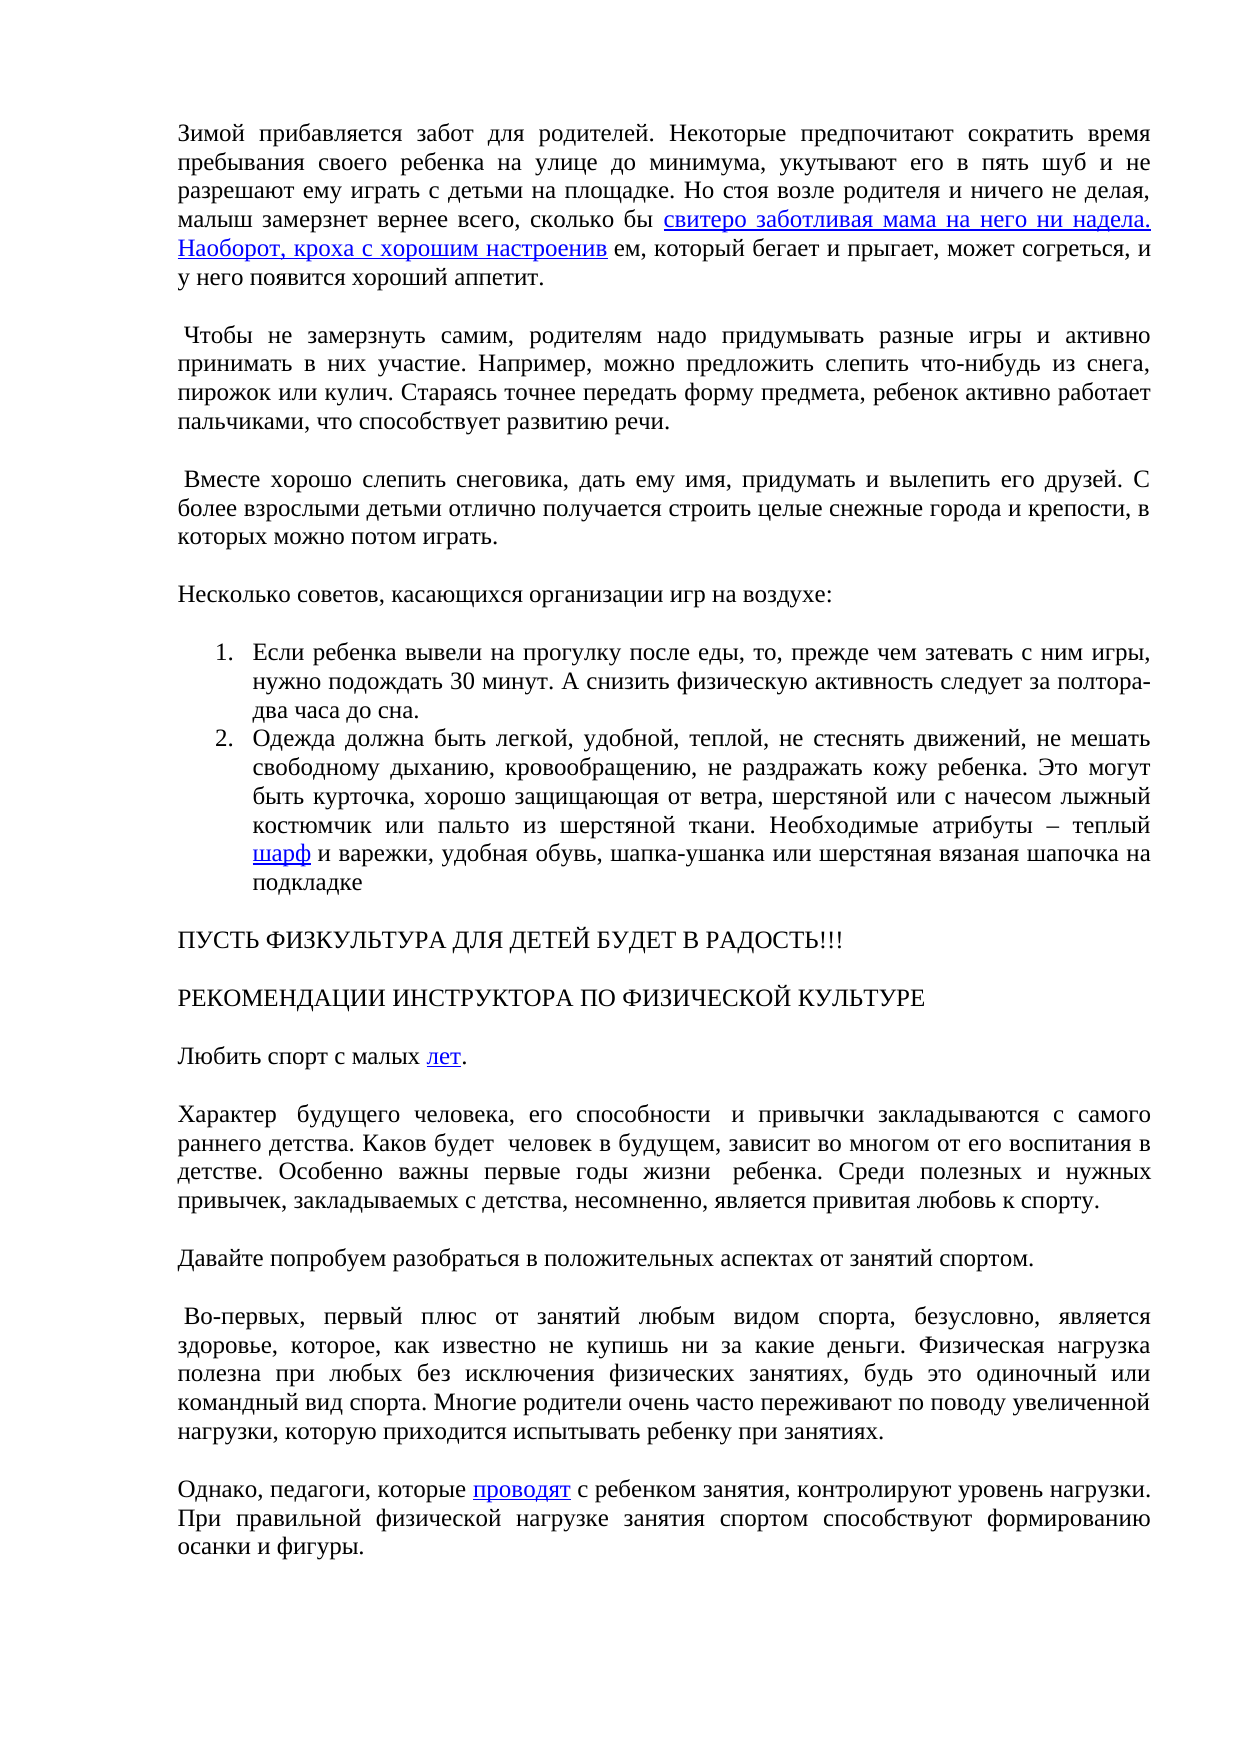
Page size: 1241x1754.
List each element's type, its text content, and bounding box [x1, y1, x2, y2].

text РЕКОМЕНДАЦИИ ИНСТРУКТОРА ПО ФИЗИЧЕСКОЙ КУЛЬТУРЕ [177, 983, 1152, 1012]
text Зимой прибавляется забот для родителей. Некоторые предпочитают сократить время пребывания своего ребенка на улице до минимума, укутывают его в пять шуб и не разрешают ему играть с детьми на площадке. Но стоя возле родителя и ничего не делая, малыш замерзнет вернее всего, сколько бы свитеро заботливая мама на него ни надела. Наоборот, кроха с хорошим настроенив ем, который бегает и прыгает, может согреться, и у него появится хороший аппетит. [177, 118, 1152, 291]
text ПУСТЬ ФИЗКУЛЬТУРА ДЛЯ ДЕТЕЙ БУДЕТ В РАДОСТЬ!!! [177, 925, 1152, 954]
text Во-первых, первый плюс от занятий любым видом спорта, безусловно, является здоровье, которое, как известно не купишь ни за какие деньги. Физическая нагрузка полезна при любых без исключения физических занятиях, будь это одиночный или командный вид спорта. Многие родители очень часто переживают по поводу увеличенной нагрузки, которую приходится испытывать ребенку при занятиях. [177, 1301, 1152, 1445]
text Вместе хорошо слепить снеговика, дать ему имя, придумать и вылепить его друзей. С более взрослыми детьми отлично получается строить целые снежные города и крепости, в которых можно потом играть. [177, 464, 1152, 550]
text Давайте попробуем разобраться в положительных аспектах от занятий спортом. [177, 1243, 1152, 1272]
text Несколько советов, касающихся организации игр на воздухе: [177, 579, 1152, 608]
text Характер будущего человека, его способности и привычки закладываются с самого раннего детства. Каков будет человек в будущем, зависит во многом от его воспитания в детстве. Особенно важны первые годы жизни ребенка. Среди полезных и нужных привычек, закладываемых с детства, несомненно, является привитая любовь к спорту. [177, 1099, 1152, 1214]
text Однако, педагоги, которые проводят с ребенком занятия, контролируют уровень нагрузки. При правильной физической нагрузке занятия спортом способствуют формированию осанки и фигуры. [177, 1474, 1152, 1560]
list Если ребенка вывели на прогулку после еды, то, прежде чем затевать с ним игры, нужно подождать 30 минут. А снизить физическую активность следует за полтора-два часа до сна. [215, 637, 1152, 723]
text Чтобы не замерзнуть самим, родителям надо придумывать разные игры и активно принимать в них участие. Например, можно предложить слепить что-нибудь из снега, пирожок или кулич. Стараясь точнее передать форму предмета, ребенок активно работает пальчиками, что способствует развитию речи. [177, 320, 1152, 435]
text Любить спорт с малых лет. [177, 1041, 1152, 1070]
list Одежда должна быть легкой, удобной, теплой, не стеснять движений, не мешать свободному дыханию, кровообращению, не раздражать кожу ребенка. Это могут быть курточка, хорошо защищающая от ветра, шерстяной или с начесом лыжный костюмчик или пальто из шерстяной ткани. Необходимые атрибуты – теплый шарф и варежки, удобная обувь, шапка-ушанка или шерстяная вязаная шапочка на подкладке [215, 723, 1152, 896]
